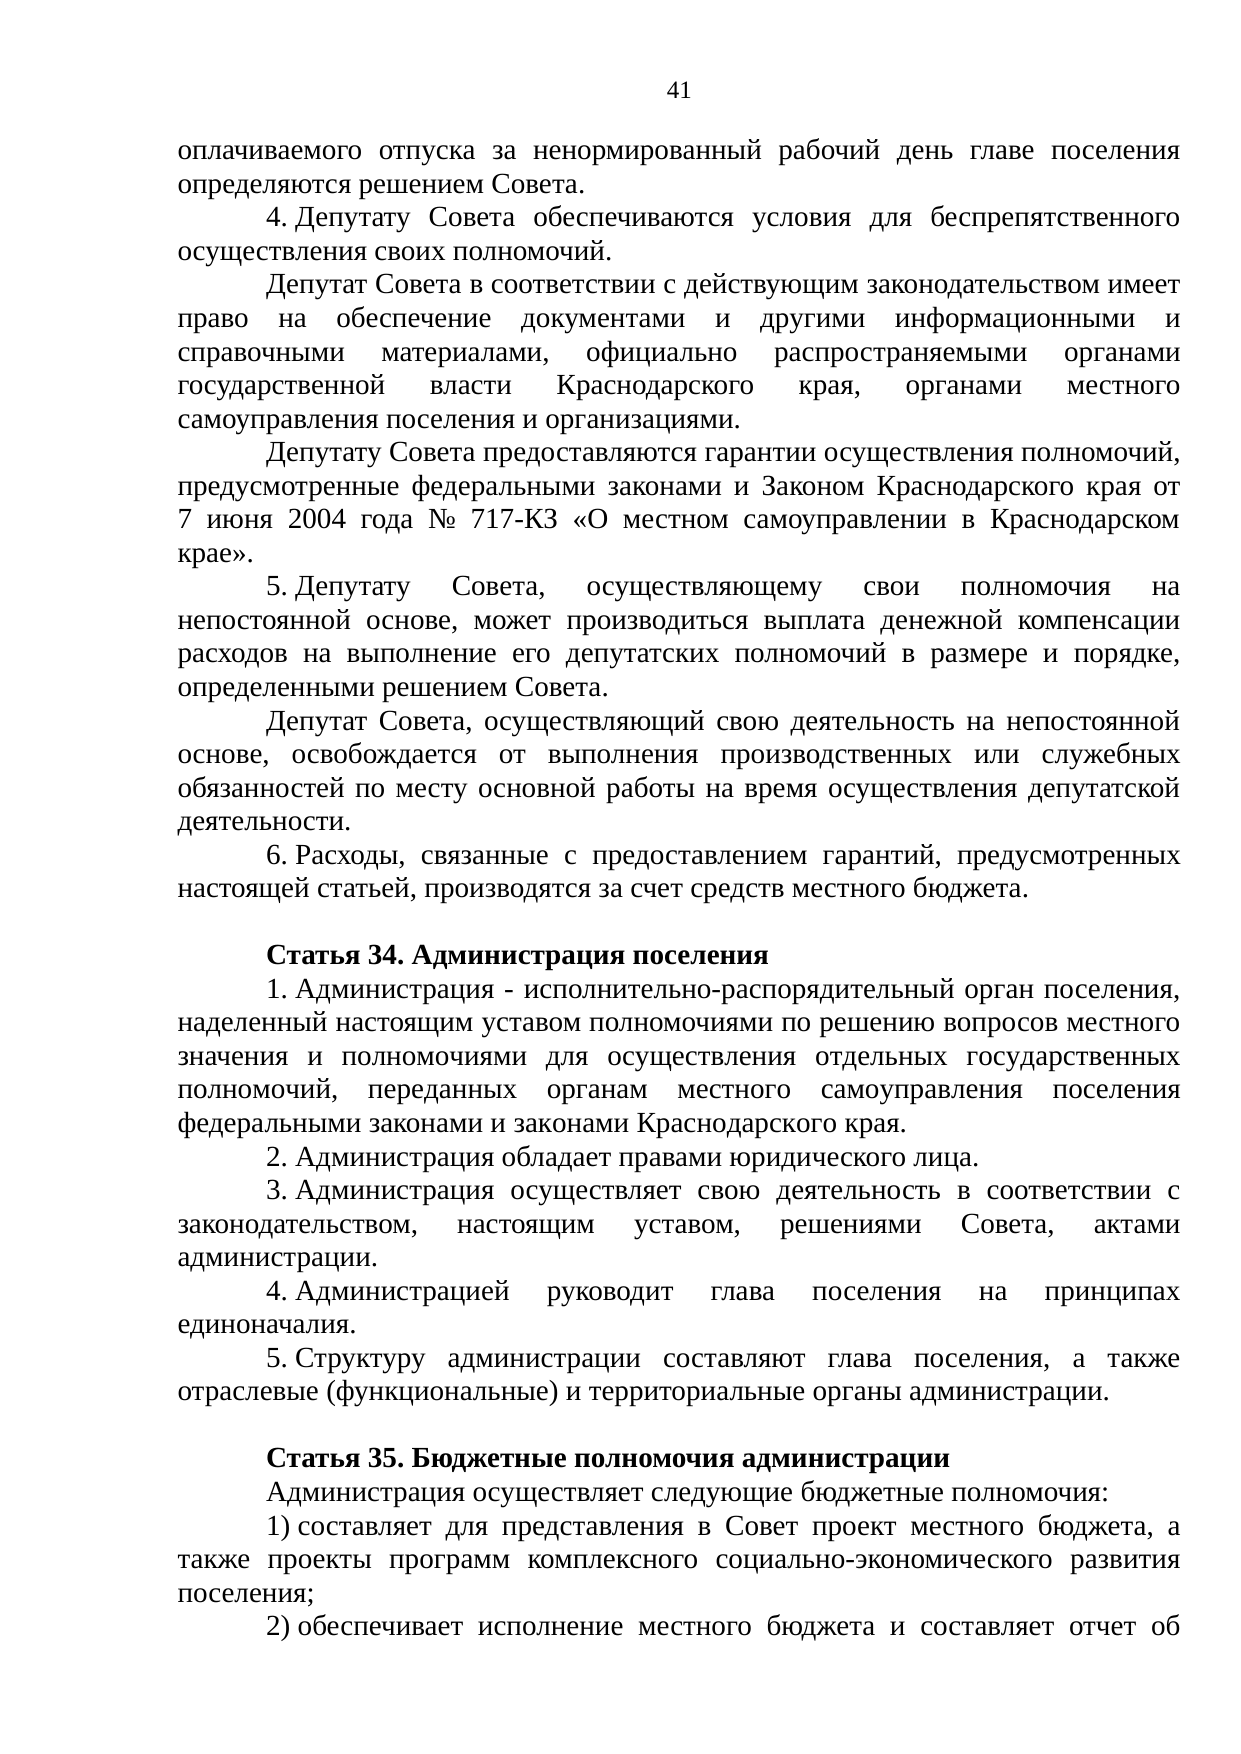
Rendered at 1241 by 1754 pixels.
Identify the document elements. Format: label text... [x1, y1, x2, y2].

subtitle 4. Депутату Совета обеспечиваются условия для беспрепятственного осуществления своих полномочий. [177, 199, 1181, 267]
text Статья 34. Администрация поселения [177, 937, 1181, 971]
subtitle 5. Депутату Совета, осуществляющему свои полномочия на непостоянной основе, может производиться выплата денежной компенсации расходов на выполнение его депутатских полномочий в размере и порядке, определенными решением Совета. [177, 568, 1181, 703]
subtitle Депутат Совета в соответствии с действующим законодательством имеет право на обеспечение документами и другими информационными и справочными материалами, официально распространяемыми органами государственной власти Краснодарского края, органами местного самоуправления поселения и организациями. [177, 267, 1181, 434]
text 3. Администрация осуществляет свою деятельность в соответствии с законодательством, настоящим уставом, решениями Совета, актами администрации. [177, 1172, 1181, 1273]
subtitle Депутату Совета предоставляются гарантии осуществления полномочий, предусмотренные федеральными законами и Законом Краснодарского края от 7 июня 2004 года № 717-КЗ «О местном самоуправлении в Краснодарском крае». [177, 434, 1181, 568]
text 5. Структуру администрации составляют глава поселения, а также отраслевые (функциональные) и территориальные органы администрации. [177, 1340, 1181, 1407]
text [177, 1608, 1181, 1642]
text 1. Администрация - исполнительно-распорядительный орган поселения, наделенный настоящим уставом полномочиями по решению вопросов местного значения и полномочиями для осуществления отдельных государственных полномочий, переданных органам местного самоуправления поселения федеральными законами и законами Краснодарского края. [177, 971, 1181, 1139]
text 1) составляет для представления в Совет проект местного бюджета, а также проекты программ комплексного социально-экономического развития поселения; [177, 1508, 1181, 1608]
text Статья 35. Бюджетные полномочия администрации [177, 1441, 1181, 1474]
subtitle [177, 132, 1181, 199]
text Администрация осуществляет следующие бюджетные полномочия: [177, 1474, 1181, 1508]
text 2. Администрация обладает правами юридического лица. [177, 1139, 1181, 1172]
text 4. Администрацией руководит глава поселения на принципах единоначалия. [177, 1273, 1181, 1340]
subtitle Депутат Совета, осуществляющий свою деятельность на непостоянной основе, освобождается от выполнения производственных или служебных обязанностей по месту основной работы на время осуществления депутатской деятельности. [177, 703, 1181, 837]
subtitle 6. Расходы, связанные с предоставлением гарантий, предусмотренных настоящей статьей, производятся за счет средств местного бюджета. [177, 837, 1181, 904]
